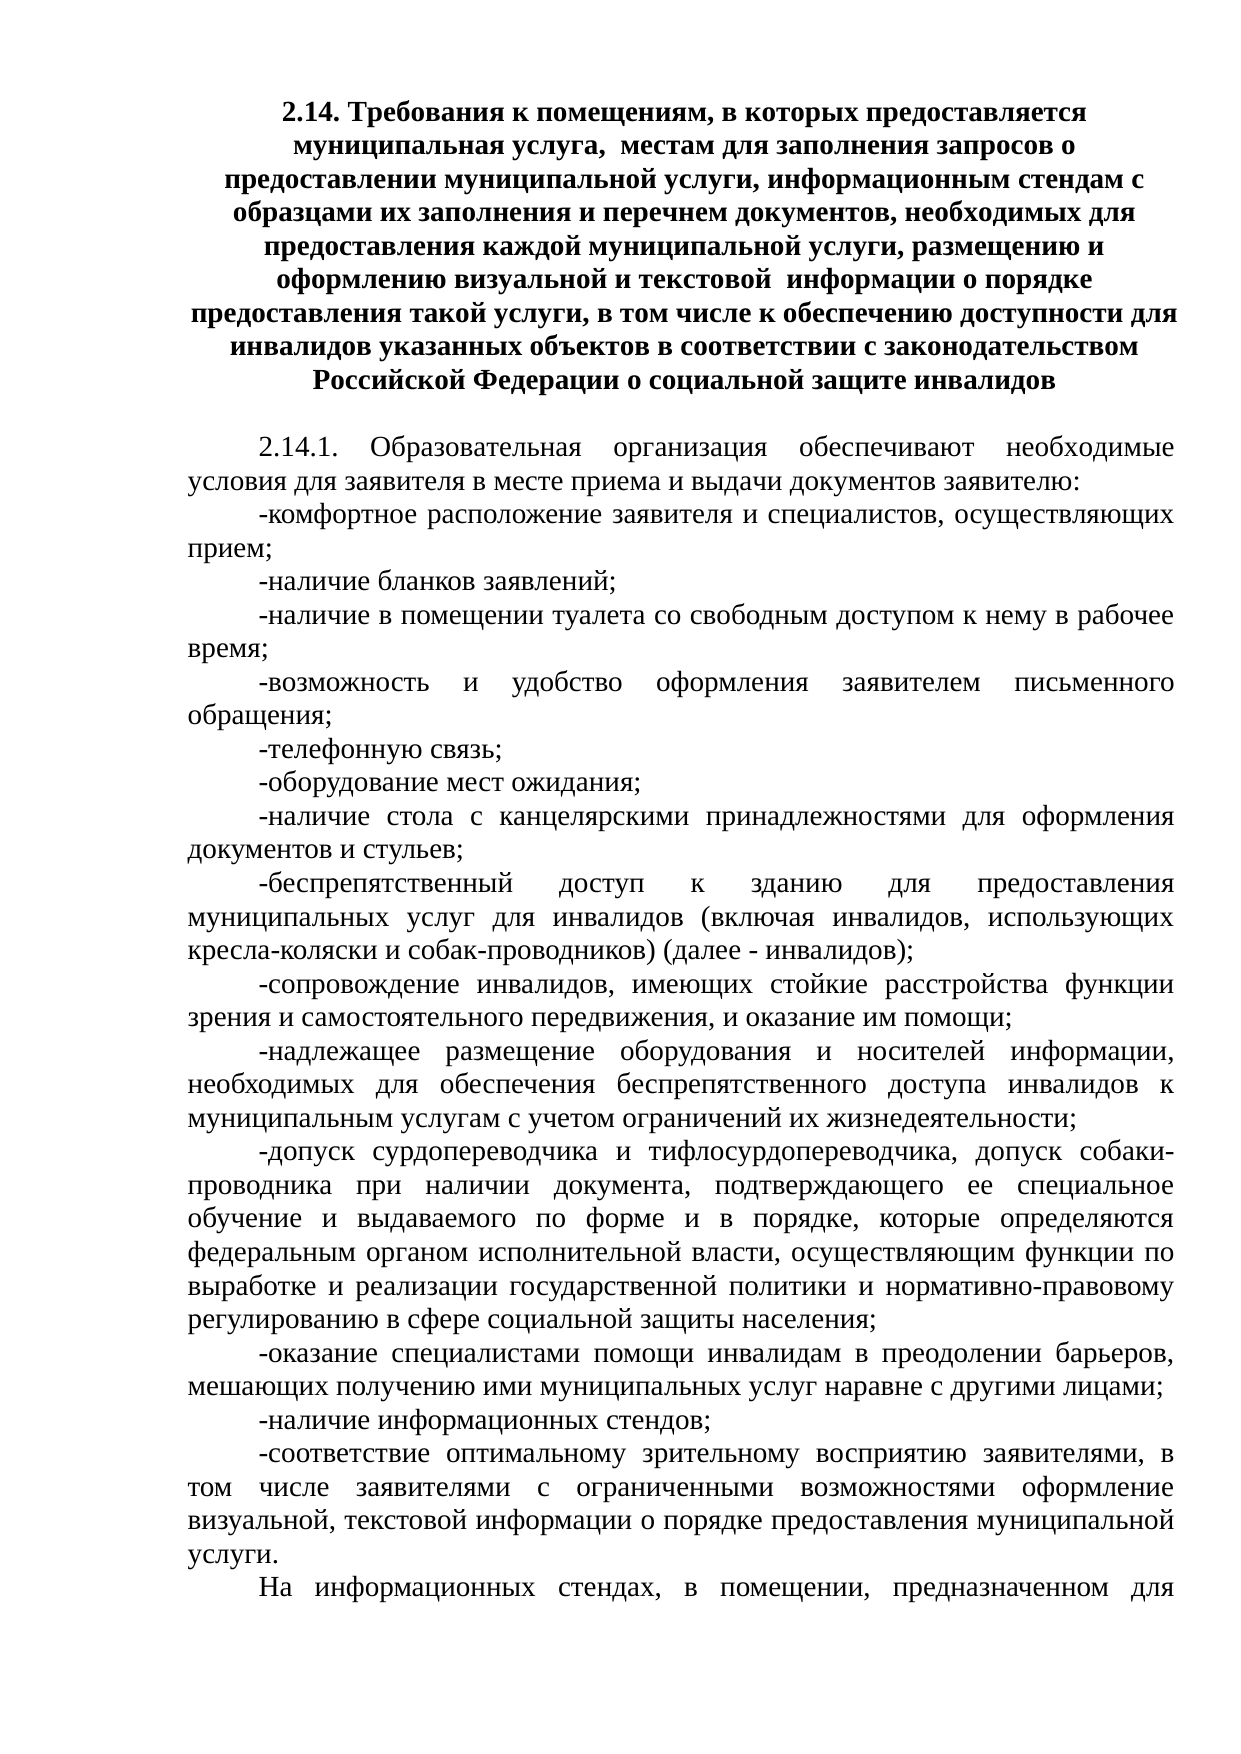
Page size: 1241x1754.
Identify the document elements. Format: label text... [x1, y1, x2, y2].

text -надлежащее размещение оборудования и носителей информации, необходимых для обеспечения беспрепятственного доступа инвалидов к муниципальным услугам с учетом ограничений их жизнедеятельности; [187, 1033, 1175, 1133]
text -наличие в помещении туалета со свободным доступом к нему в рабочее время; [187, 597, 1175, 664]
text -наличие бланков заявлений; [187, 563, 1175, 597]
text -оборудование мест ожидания; [187, 764, 1175, 798]
text -возможность и удобство оформления заявителем письменного обращения; [187, 664, 1175, 731]
text 2.14. Требования к помещениям, в которых предоставляется муниципальная услуга, местам для заполнения запросов о предоставлении муниципальной услуги, информационным стендам с образцами их заполнения и перечнем документов, необходимых для предоставления каждой муниципальной услуги, размещению и оформлению визуальной и текстовой информации о порядке предоставления такой услуги, в том числе к обеспечению доступности для инвалидов указанных объектов в соответствии с законодательством Российской Федерации о социальной защите инвалидов [187, 94, 1181, 396]
text -наличие информационных стендов; [187, 1402, 1175, 1435]
text -беспрепятственный доступ к зданию для предоставления муниципальных услуг для инвалидов (включая инвалидов, использующих кресла-коляски и собак-проводников) (далее - инвалидов); [187, 865, 1175, 966]
text -наличие стола с канцелярскими принадлежностями для оформления документов и стульев; [187, 798, 1175, 865]
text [187, 1569, 1175, 1603]
text -оказание специалистами помощи инвалидам в преодолении барьеров, мешающих получению ими муниципальных услуг наравне с другими лицами; [187, 1335, 1175, 1402]
text -телефонную связь; [187, 731, 1175, 764]
text -допуск сурдопереводчика и тифлосурдопереводчика, допуск собаки-проводника при наличии документа, подтверждающего ее специальное обучение и выдаваемого по форме и в порядке, которые определяются федеральным органом исполнительной власти, осуществляющим функции по выработке и реализации государственной политики и нормативно-правовому регулированию в сфере социальной защиты населения; [187, 1133, 1175, 1335]
text 2.14.1. Образовательная организация обеспечивают необходимые условия для заявителя в месте приема и выдачи документов заявителю: [187, 429, 1175, 496]
text -сопровождение инвалидов, имеющих стойкие расстройства функции зрения и самостоятельного передвижения, и оказание им помощи; [187, 966, 1175, 1033]
text -соответствие оптимальному зрительному восприятию заявителями, в том числе заявителями с ограниченными возможностями оформление визуальной, текстовой информации о порядке предоставления муниципальной услуги. [187, 1435, 1175, 1569]
text -комфортное расположение заявителя и специалистов, осуществляющих прием; [187, 496, 1175, 563]
